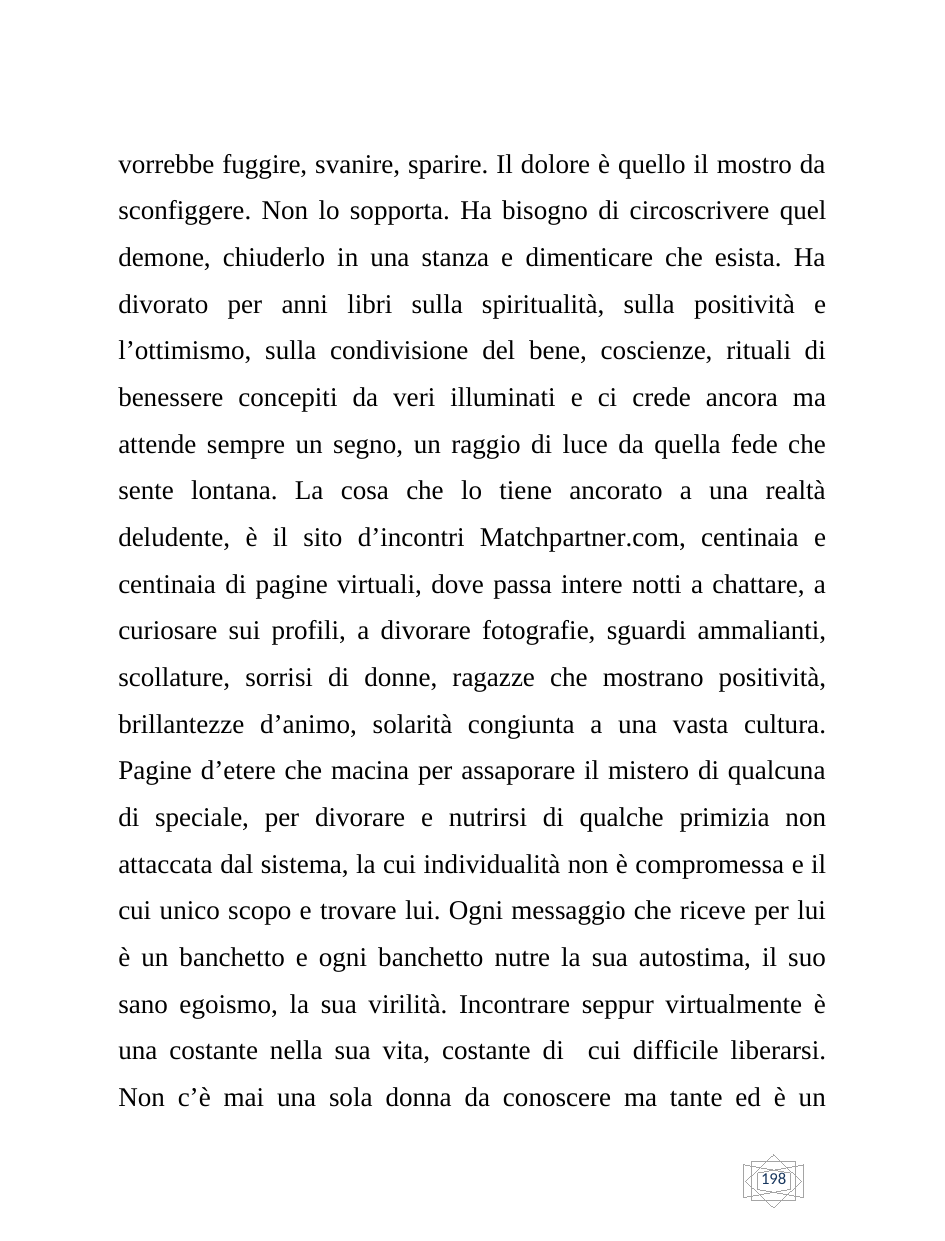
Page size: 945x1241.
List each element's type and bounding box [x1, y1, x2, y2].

text [118, 148, 827, 1112]
